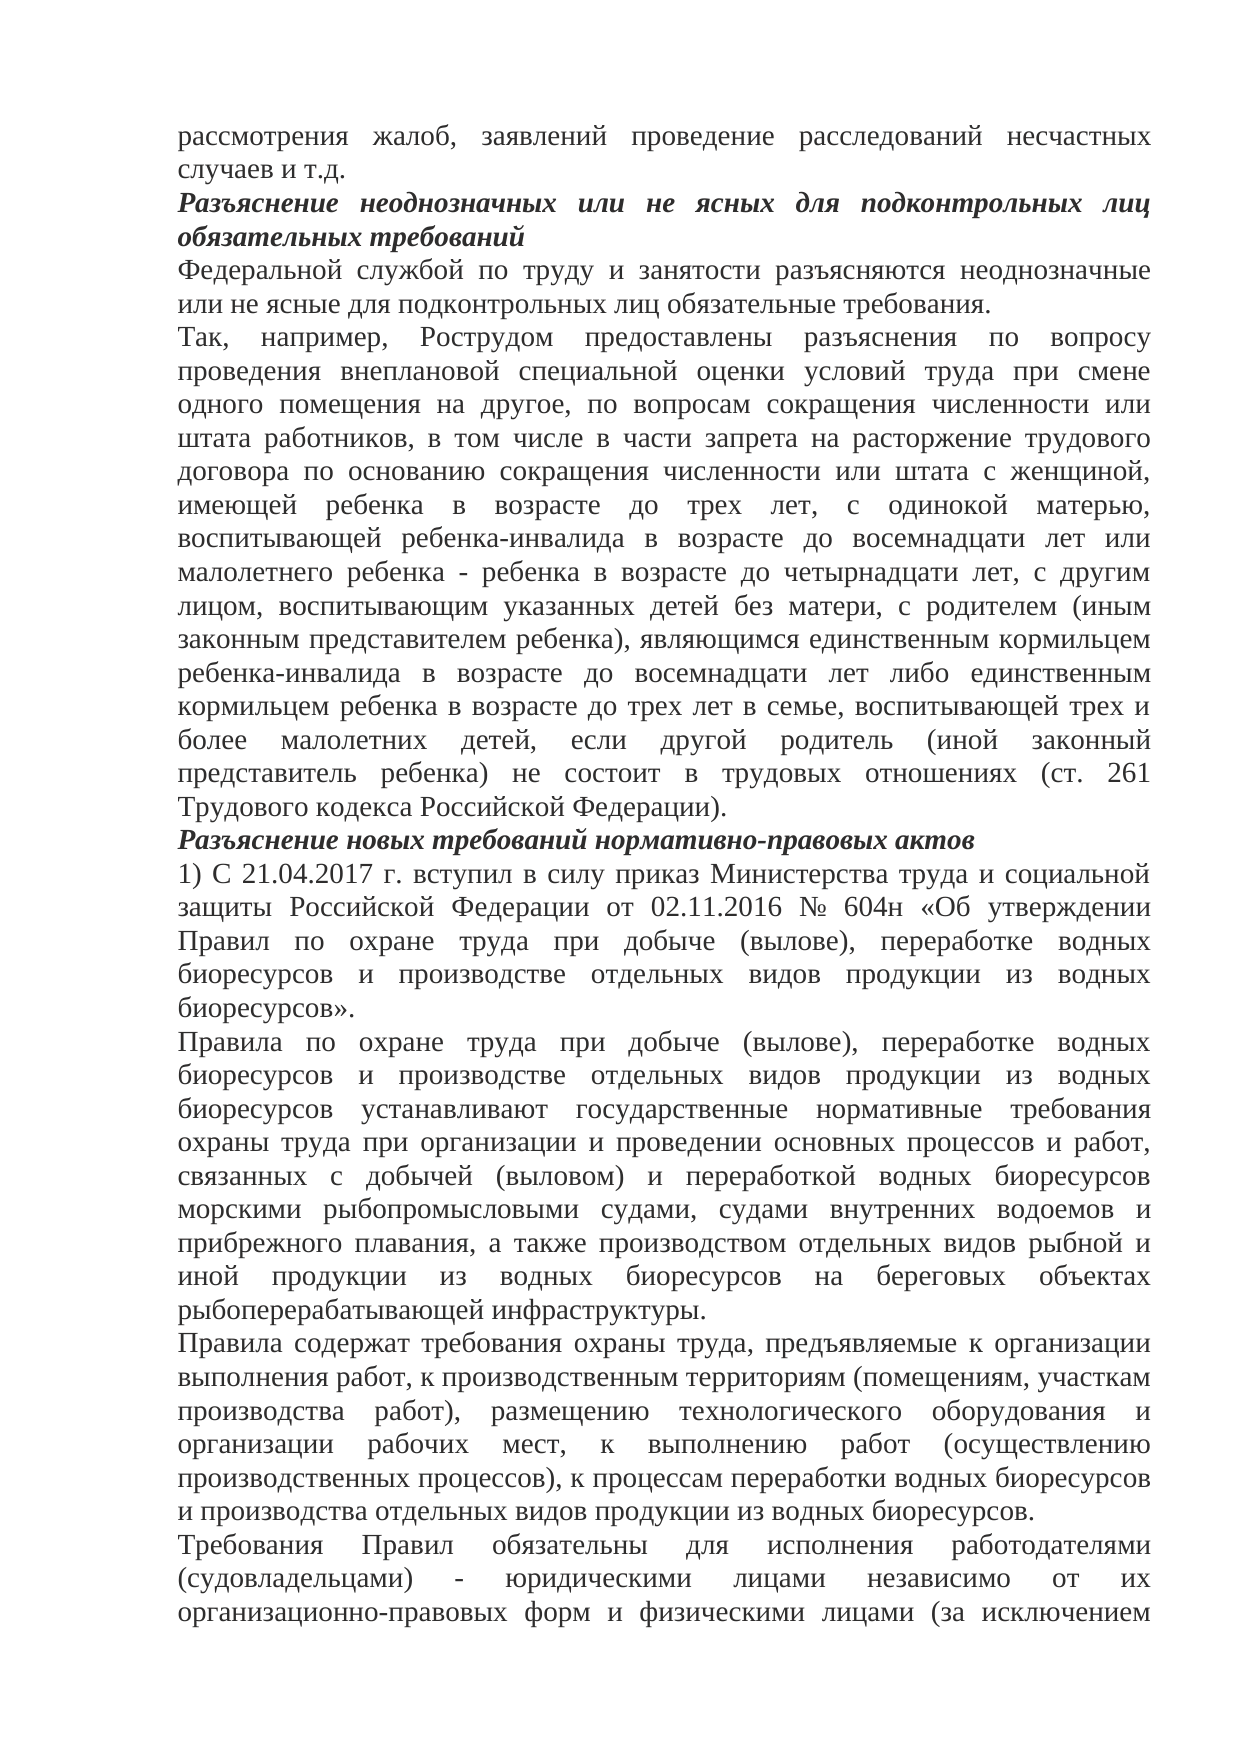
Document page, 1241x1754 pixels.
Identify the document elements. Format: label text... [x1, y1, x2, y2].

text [177, 1527, 1152, 1627]
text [177, 118, 1152, 185]
text 1) С 21.04.2017 г. вступил в силу приказ Министерства труда и социальной защиты Российской Федерации от 02.11.2016 № 604н «Об утверждении Правил по охране труда при добыче (вылове), переработке водных биоресурсов и производстве отдельных видов продукции из водных биоресурсов». [177, 856, 1152, 1024]
text Правила по охране труда при добыче (вылове), переработке водных биоресурсов и производстве отдельных видов продукции из водных биоресурсов устанавливают государственные нормативные требования охраны труда при организации и проведении основных процессов и работ, связанных с добычей (выловом) и переработкой водных биоресурсов морскими рыбопромысловыми судами, судами внутренних водоемов и прибрежного плавания, а также производством отдельных видов рыбной и иной продукции из водных биоресурсов на береговых объектах рыбоперерабатывающей инфраструктуры. [177, 1024, 1152, 1326]
text Правила содержат требования охраны труда, предъявляемые к организации выполнения работ, к производственным территориям (помещениям, участкам производства работ), размещению технологического оборудования и организации рабочих мест, к выполнению работ (осуществлению производственных процессов), к процессам переработки водных биоресурсов и производства отдельных видов продукции из водных биоресурсов. [177, 1326, 1152, 1527]
text Так, например, Рострудом предоставлены разъяснения по вопросу проведения внеплановой специальной оценки условий труда при смене одного помещения на другое, по вопросам сокращения численности или штата работников, в том числе в части запрета на расторжение трудового договора по основанию сокращения численности или штата с женщиной, имеющей ребенка в возрасте до трех лет, с одинокой матерью, воспитывающей ребенка-инвалида в возрасте до восемнадцати лет или малолетнего ребенка - ребенка в возрасте до четырнадцати лет, с другим лицом, воспитывающим указанных детей без матери, с родителем (иным законным представителем ребенка), являющимся единственным кормильцем ребенка-инвалида в возрасте до восемнадцати лет либо единственным кормильцем ребенка в возрасте до трех лет в семье, воспитывающей трех и более малолетних детей, если другой родитель (иной законный представитель ребенка) не состоит в трудовых отношениях (ст. 261 Трудового кодекса Российской Федерации). [177, 319, 1152, 822]
text Разъяснение новых требований нормативно-правовых актов [177, 822, 1152, 856]
text Разъяснение неоднозначных или не ясных для подконтрольных лиц обязательных требований [177, 185, 1152, 252]
text Федеральной службой по труду и занятости разъясняются неоднозначные или не ясные для подконтрольных лиц обязательные требования. [177, 252, 1152, 319]
